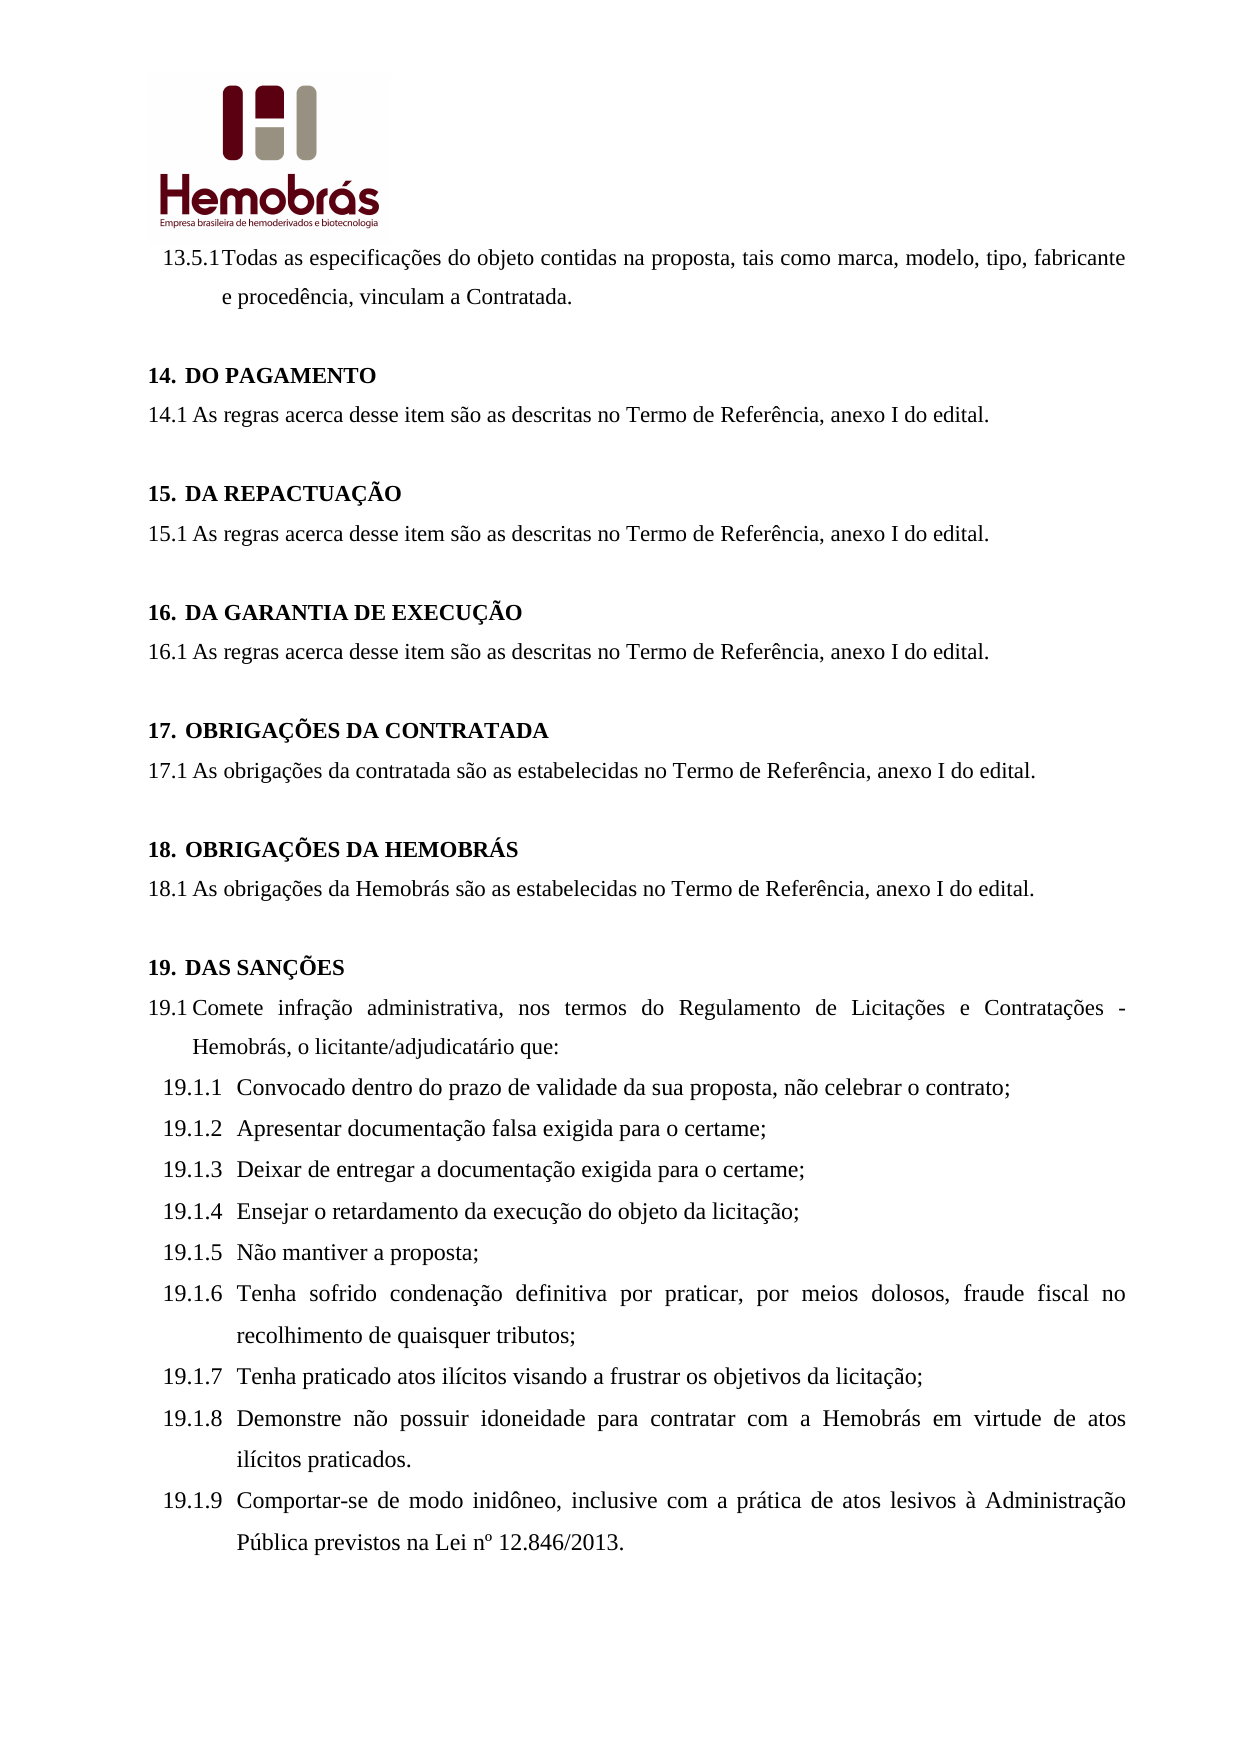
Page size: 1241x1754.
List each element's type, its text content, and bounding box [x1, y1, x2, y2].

list As regras acerca desse item são as descritas no Termo de Referência, anexo I do edital. [148, 402, 1128, 428]
list Comete infração administrativa, nos termos do Regulamento de Licitações e Contratações - Hemobrás, o licitante/adjudicatário que: [148, 994, 1128, 1059]
list Deixar de entregar a documentação exigida para o certame; [162, 1155, 1128, 1183]
picture [147, 73, 392, 244]
list Apresentar documentação falsa exigida para o certame; [162, 1114, 1128, 1142]
list Tenha sofrido condenação definitiva por praticar, por meios dolosos, fraude fiscal no recolhimento de quaisquer tributos; [162, 1279, 1128, 1348]
list OBRIGAÇÕES DA CONTRATADA [148, 717, 1128, 744]
list As regras acerca desse item são as descritas no Termo de Referência, anexo I do edital. [148, 520, 1128, 546]
list DA GARANTIA DE EXECUÇÃO [148, 599, 1128, 625]
list Comportar-se de modo inidôneo, inclusive com a prática de atos lesivos à Administração Pública previstos na Lei nº 12.846/2013. [162, 1486, 1128, 1555]
list Demonstre não possuir idoneidade para contratar com a Hemobrás em virtude de atos ilícitos praticados. [162, 1403, 1128, 1472]
list DAS SANÇÕES [148, 954, 1128, 981]
list As obrigações da Hemobrás são as estabelecidas no Termo de Referência, anexo I do edital. [148, 875, 1128, 902]
list Tenha praticado atos ilícitos visando a frustrar os objetivos da licitação; [162, 1362, 1128, 1390]
list DO PAGAMENTO [148, 362, 1128, 388]
list Convocado dentro do prazo de validade da sua proposta, não celebrar o contrato; [162, 1073, 1128, 1100]
list Todas as especificações do objeto contidas na proposta, tais como marca, modelo, tipo, fabricante e procedência, vinculam a Contratada. [162, 244, 1128, 309]
list As obrigações da contratada são as estabelecidas no Termo de Referência, anexo I do edital. [148, 757, 1128, 783]
list As regras acerca desse item são as descritas no Termo de Referência, anexo I do edital. [148, 638, 1128, 665]
list Ensejar o retardamento da execução do objeto da licitação; [162, 1197, 1128, 1224]
list Não mantiver a proposta; [162, 1238, 1128, 1266]
list DA REPACTUAÇÃO [148, 481, 1128, 507]
list OBRIGAÇÕES DA HEMOBRÁS [148, 836, 1128, 862]
